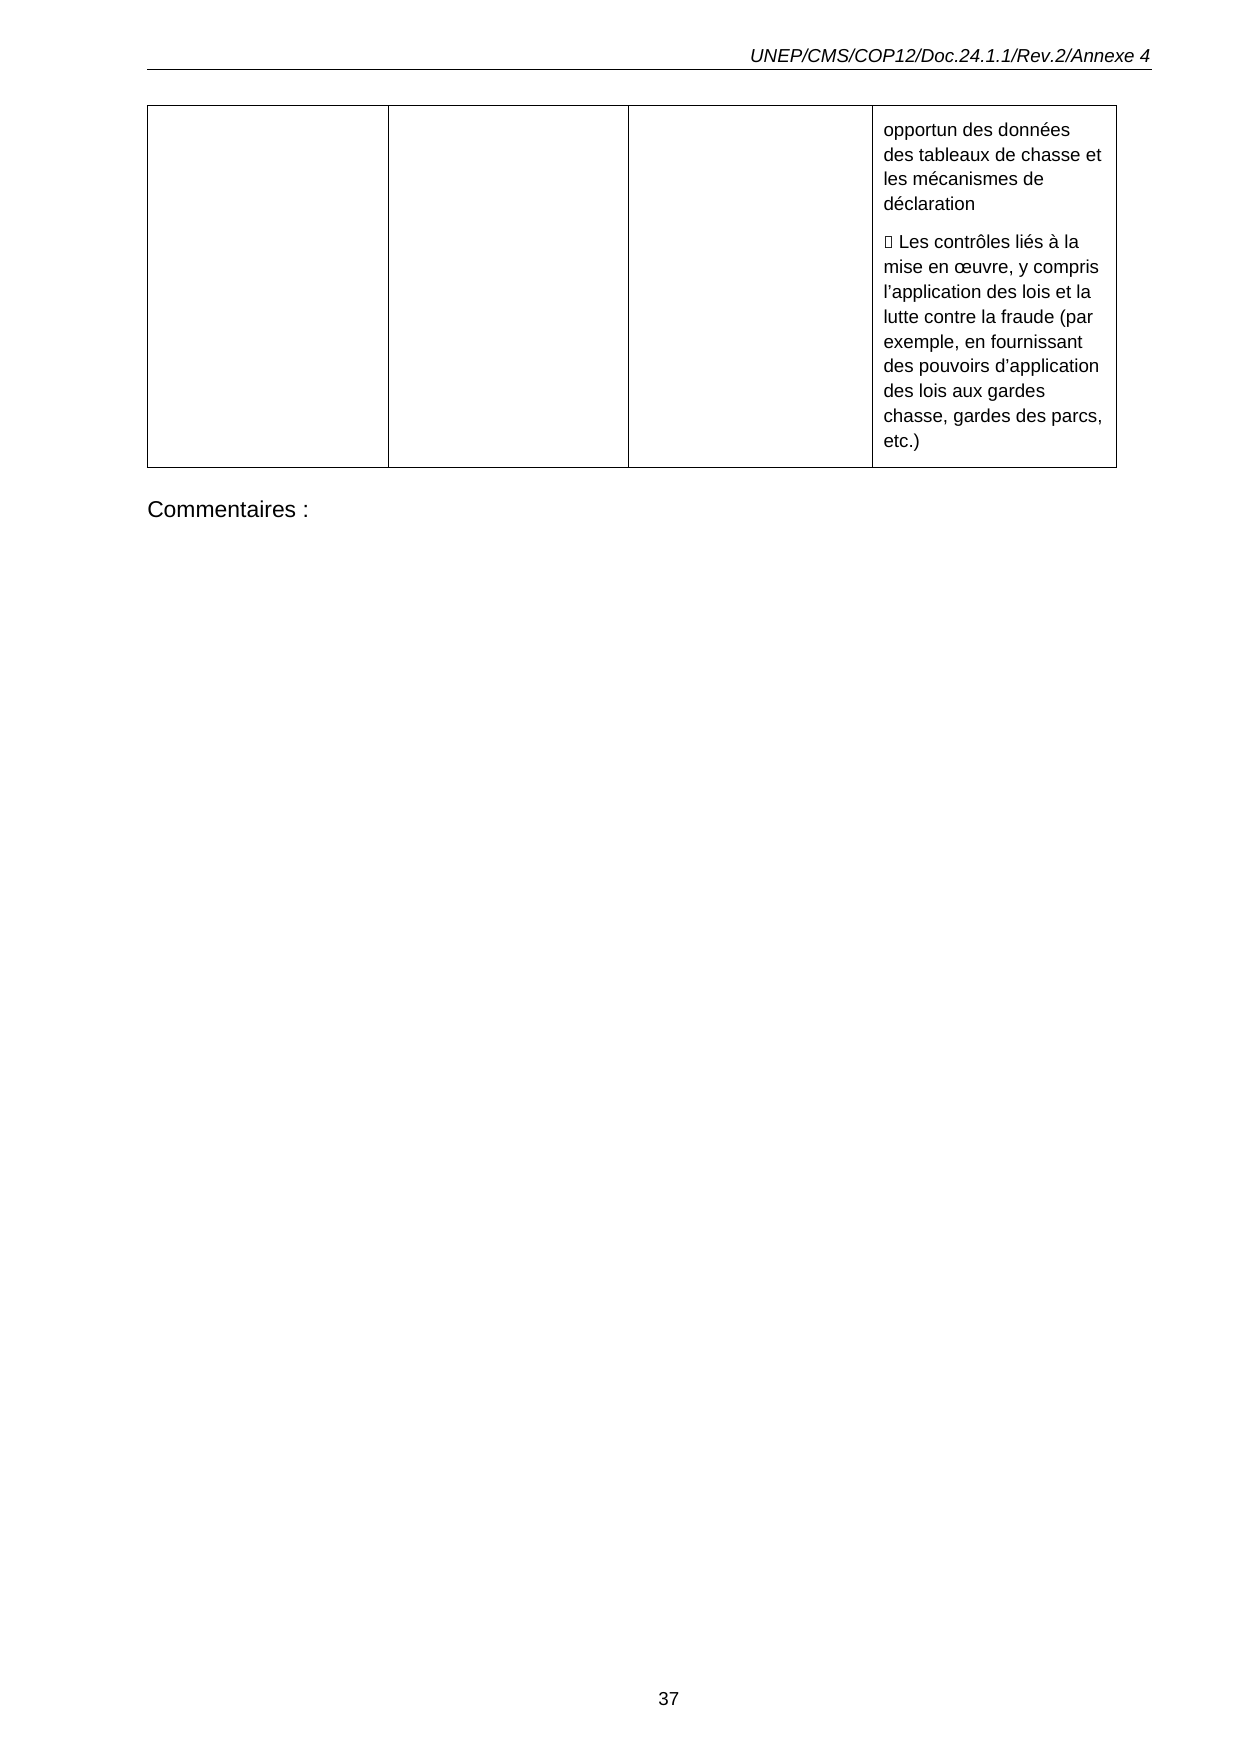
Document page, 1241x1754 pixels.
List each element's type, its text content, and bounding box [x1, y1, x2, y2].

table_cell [389, 106, 628, 467]
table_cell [148, 106, 388, 467]
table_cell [873, 106, 1116, 467]
text Commentaires : [147, 496, 1152, 522]
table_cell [629, 106, 872, 467]
